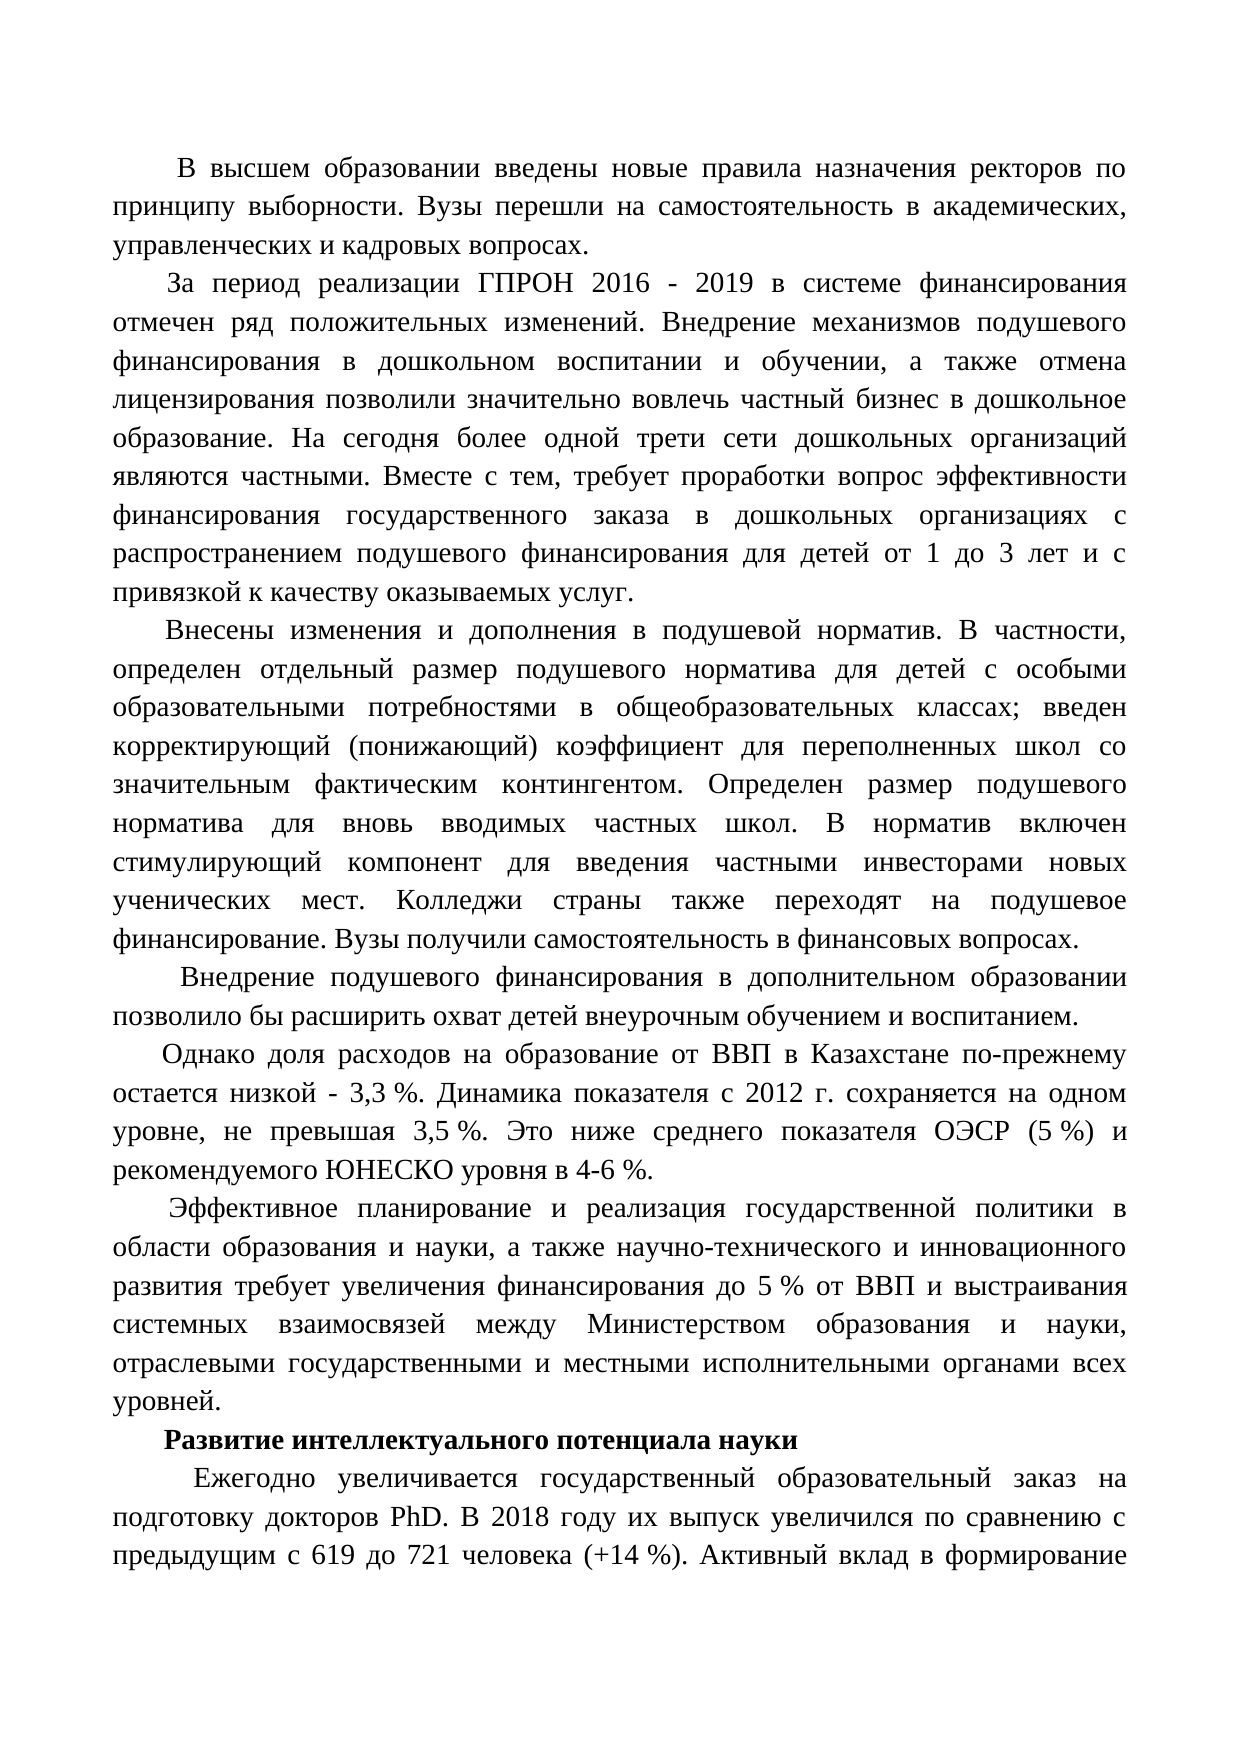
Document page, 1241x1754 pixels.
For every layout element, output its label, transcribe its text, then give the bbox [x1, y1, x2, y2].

text За период реализации ГПРОН 2016 - 2019 в системе финансирования отмечен ряд положительных изменений. Внедрение механизмов подушевого финансирования в дошкольном воспитании и обучении, а также отмена лицензирования позволили значительно вовлечь частный бизнес в дошкольное образование. На сегодня более одной трети сети дошкольных организаций являются частными. Вместе с тем, требует проработки вопрос эффективности финансирования государственного заказа в дошкольных организациях с распространением подушевого финансирования для детей от 1 до 3 лет и с привязкой к качеству оказываемых услуг. [112, 266, 1128, 607]
text Эффективное планирование и реализация государственной политики в области образования и науки, а также научно-технического и инновационного развития требует увеличения финансирования до 5 % от ВВП и выстраивания системных взаимосвязей между Министерством образования и науки, отраслевыми государственными и местными исполнительными органами всех уровней. [112, 1191, 1128, 1417]
text Внесены изменения и дополнения в подушевой норматив. В частности, определен отдельный размер подушевого норматива для детей с особыми образовательными потребностями в общеобразовательных классах; введен корректирующий (понижающий) коэффициент для переполненных школ со значительным фактическим контингентом. Определен размер подушевого норматива для вновь вводимых частных школ. В норматив включен стимулирующий компонент для введения частными инвесторами новых ученических мест. Колледжи страны также переходят на подушевое финансирование. Вузы получили самостоятельность в финансовых вопросах. [112, 612, 1128, 954]
text Внедрение подушевого финансирования в дополнительном образовании позволило бы расширить охват детей внеурочным обучением и воспитанием. [112, 959, 1128, 1031]
text Однако доля расходов на образование от ВВП в Казахстане по-прежнему остается низкой - 3,3 %. Динамика показателя с 2012 г. сохраняется на одном уровне, не превышая 3,5 %. Это ниже среднего показателя ОЭСР (5 %) и рекомендуемого ЮНЕСКО уровня в 4-6 %. [112, 1036, 1128, 1186]
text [112, 1460, 1128, 1571]
text Развитие интеллектуального потенциала науки [112, 1422, 1128, 1455]
text В высшем образовании введены новые правила назначения ректоров по принципу выборности. Вузы перешли на самостоятельность в академических, управленческих и кадровых вопросах. [112, 150, 1128, 261]
